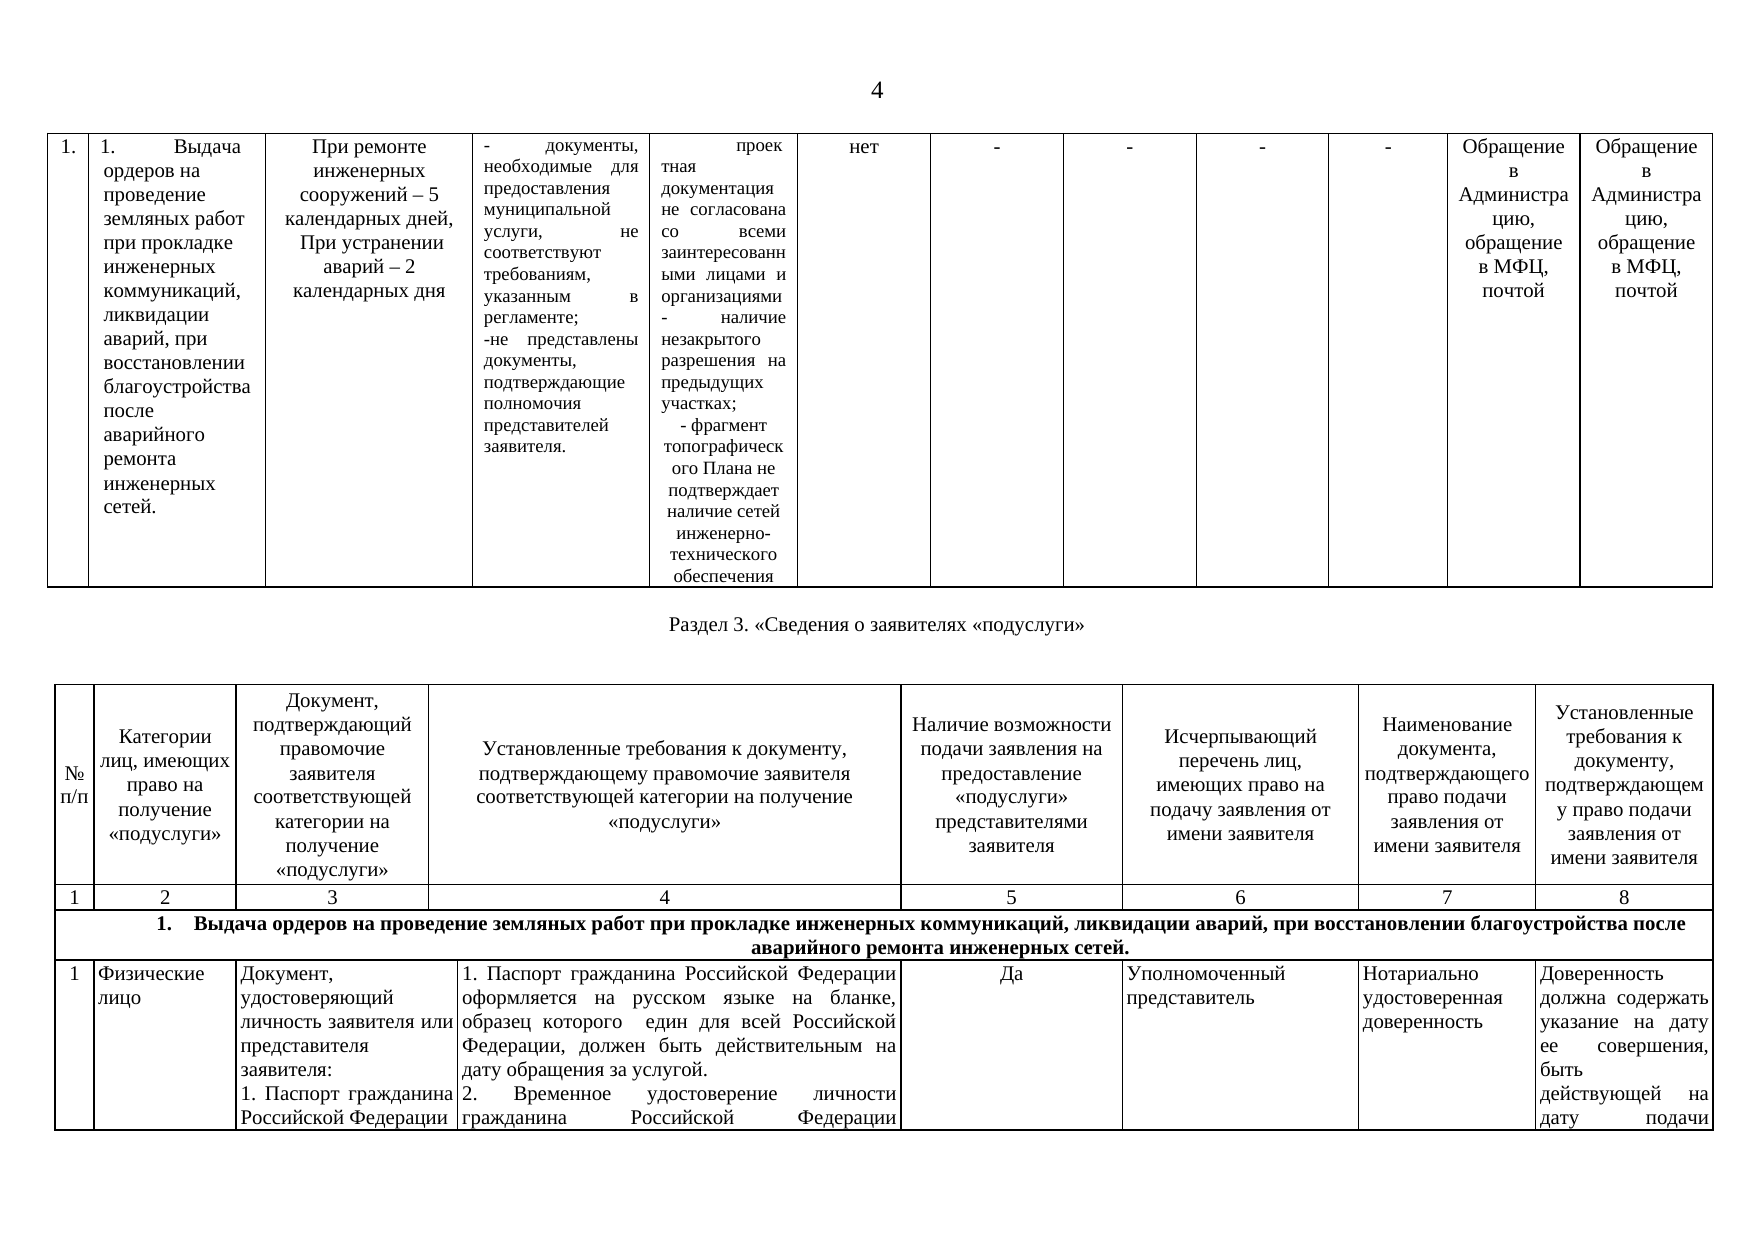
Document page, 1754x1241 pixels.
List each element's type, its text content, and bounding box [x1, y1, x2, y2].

table_cell нет [798, 134, 930, 586]
table_cell 1. [48, 134, 88, 586]
table_cell 1 [56, 885, 93, 909]
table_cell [1359, 961, 1535, 1129]
table_cell При ремонте инженерных сооружений – 5 календарных дней, При устранении аварий – 2 календарных дня [266, 134, 472, 586]
table_cell 7 [1359, 885, 1535, 909]
table_cell Выдача ордеров на проведение земляных работ при прокладке инженерных коммуникаций, ликвидации аварий, при восстановлении благоустройства после аварийного ремонта инженерных сетей. [56, 911, 1712, 959]
table_cell 1 [56, 961, 93, 1129]
table_cell проектная документация не согласована со всеми заинтересованными лицами и организациями - наличие незакрытого разрешения на предыдущих участках; - фрагмент топографического Плана не подтверждает наличие сетей инженерно-технического обеспечения [650, 134, 797, 586]
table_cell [1536, 961, 1712, 1129]
table_header Наличие возможности подачи заявления на предоставление «подуслуги» представителями заявителя [902, 685, 1122, 884]
table_cell 2 [95, 885, 235, 909]
text Раздел 3. «Сведения о заявителях «подуслуги» [59, 611, 1695, 636]
table_header Наименование документа, подтверждающего право подачи заявления от имени заявителя [1359, 685, 1535, 884]
table_cell - [1329, 134, 1447, 586]
table_header Установленные требования к документу, подтверждающему правомочие заявителя соответствующей категории на получение «подуслуги» [429, 685, 900, 884]
table_cell Выдача ордеров на проведение земляных работ при прокладке инженерных коммуникаций, ликвидации аварий, при восстановлении благоустройства после аварийного ремонта инженерных сетей. [89, 134, 265, 586]
table_header Установленные требования к документу, подтверждающему право подачи заявления от имени заявителя [1536, 685, 1712, 884]
table_cell - документы, необходимые для предоставления муниципальной услуги, не соответствуют требованиям, указанным в регламенте; -не представлены документы, подтверждающие полномочия представителей заявителя. [473, 134, 649, 586]
table_cell 8 [1536, 885, 1712, 909]
table_header Категории лиц, имеющих право на получение «подуслуги» [95, 685, 235, 884]
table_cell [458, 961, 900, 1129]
table_cell Обращение в Администрацию, обращение в МФЦ, почтой [1581, 134, 1712, 586]
table_cell - [1064, 134, 1196, 586]
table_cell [1123, 961, 1358, 1129]
table_header № п/п [56, 685, 93, 884]
table_cell - [1197, 134, 1328, 586]
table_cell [95, 961, 235, 1129]
table_header Исчерпывающий перечень лиц, имеющих право на подачу заявления от имени заявителя [1123, 685, 1358, 884]
table_cell Обращение в Администрацию, обращение в МФЦ, почтой [1448, 134, 1579, 586]
table_cell 3 [237, 885, 428, 909]
table_cell 4 [429, 885, 900, 909]
table_cell 5 [902, 885, 1122, 909]
table_cell 6 [1123, 885, 1358, 909]
table_cell Да да [902, 961, 1122, 1129]
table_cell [237, 961, 457, 1129]
table_cell - [931, 134, 1063, 586]
table_header Документ, подтверждающий правомочие заявителя соответствующей категории на получение «подуслуги» [237, 685, 428, 884]
